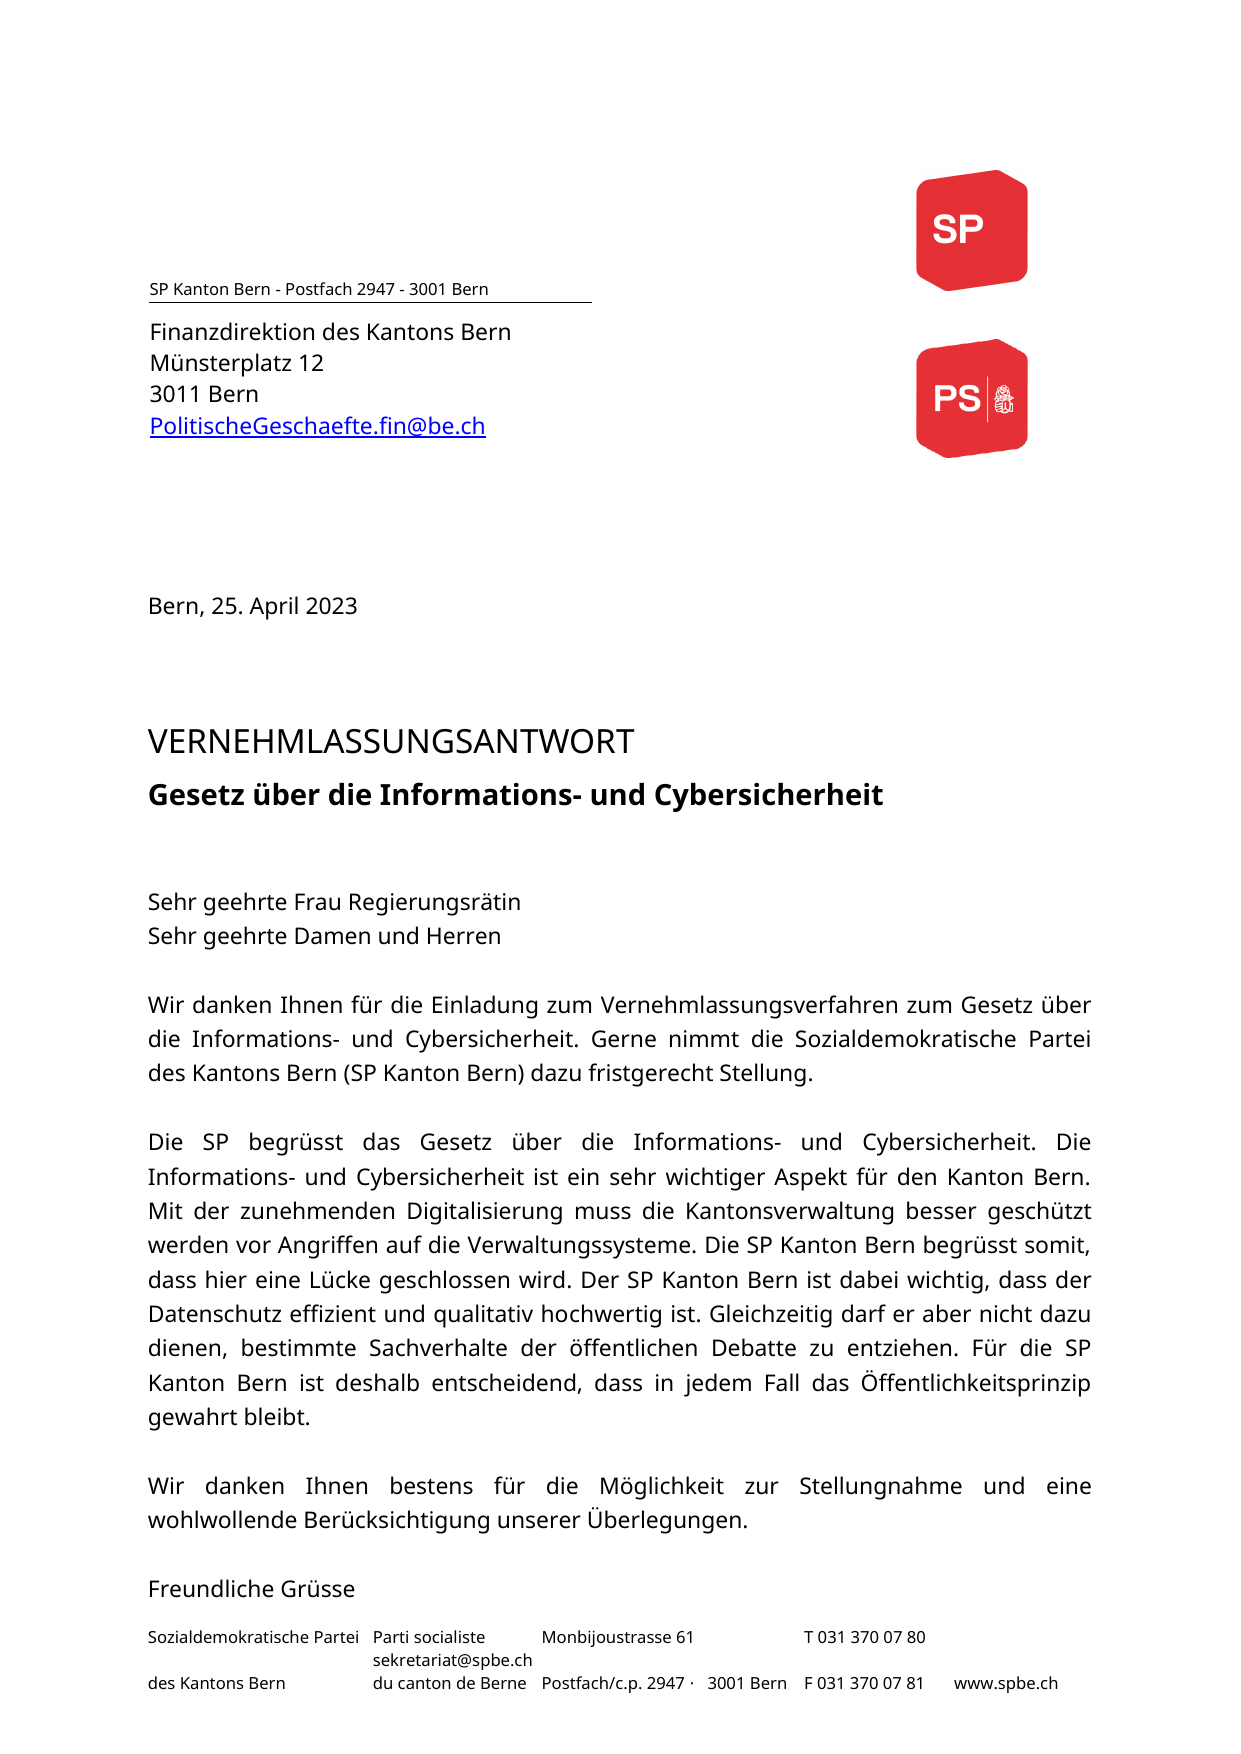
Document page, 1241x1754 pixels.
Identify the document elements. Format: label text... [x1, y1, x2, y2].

picture [916, 170, 1028, 291]
text Sehr geehrte Damen und Herren [148, 920, 1092, 951]
subtitle Vernehmlassungsantwort [148, 718, 1092, 763]
list Die SP begrüsst das Gesetz über die Informations- und Cybersicherheit. Die Informations- und Cybersicherheit ist ein sehr wichtiger Aspekt für den Kanton Bern. Mit der zunehmenden Digitalisierung muss die Kantonsverwaltung besser geschützt werden vor Angriffen auf die Verwaltungssysteme. Die SP Kanton Bern begrüsst somit, dass hier eine Lücke geschlossen wird. Der SP Kanton Bern ist dabei wichtig, dass der Datenschutz effizient und qualitativ hochwertig ist. Gleichzeitig darf er aber nicht dazu dienen, bestimmte Sachverhalte der öffentlichen Debatte zu entziehen. Für die SP Kanton Bern ist deshalb entscheidend, dass in jedem Fall das Öffentlichkeitsprinzip gewahrt bleibt. [148, 1126, 1092, 1432]
text Bern, 25. April 2023 [148, 590, 1092, 621]
picture [916, 339, 1028, 458]
text Wir danken Ihnen für die Einladung zum Vernehmlassungsverfahren zum Gesetz über die Informations- und Cybersicherheit. Gerne nimmt die Sozialdemokratische Partei des Kantons Bern (SP Kanton Bern) dazu fristgerecht Stellung. [148, 989, 1092, 1089]
text Gesetz über die Informations- und Cybersicherheit [148, 774, 1092, 848]
text Sehr geehrte Frau Regierungsrätin [148, 886, 1092, 917]
list Wir danken Ihnen bestens für die Möglichkeit zur Stellungnahme und eine wohlwollende Berücksichtigung unserer Überlegungen. [148, 1470, 1092, 1536]
text Freundliche Grüsse [148, 1573, 1092, 1604]
